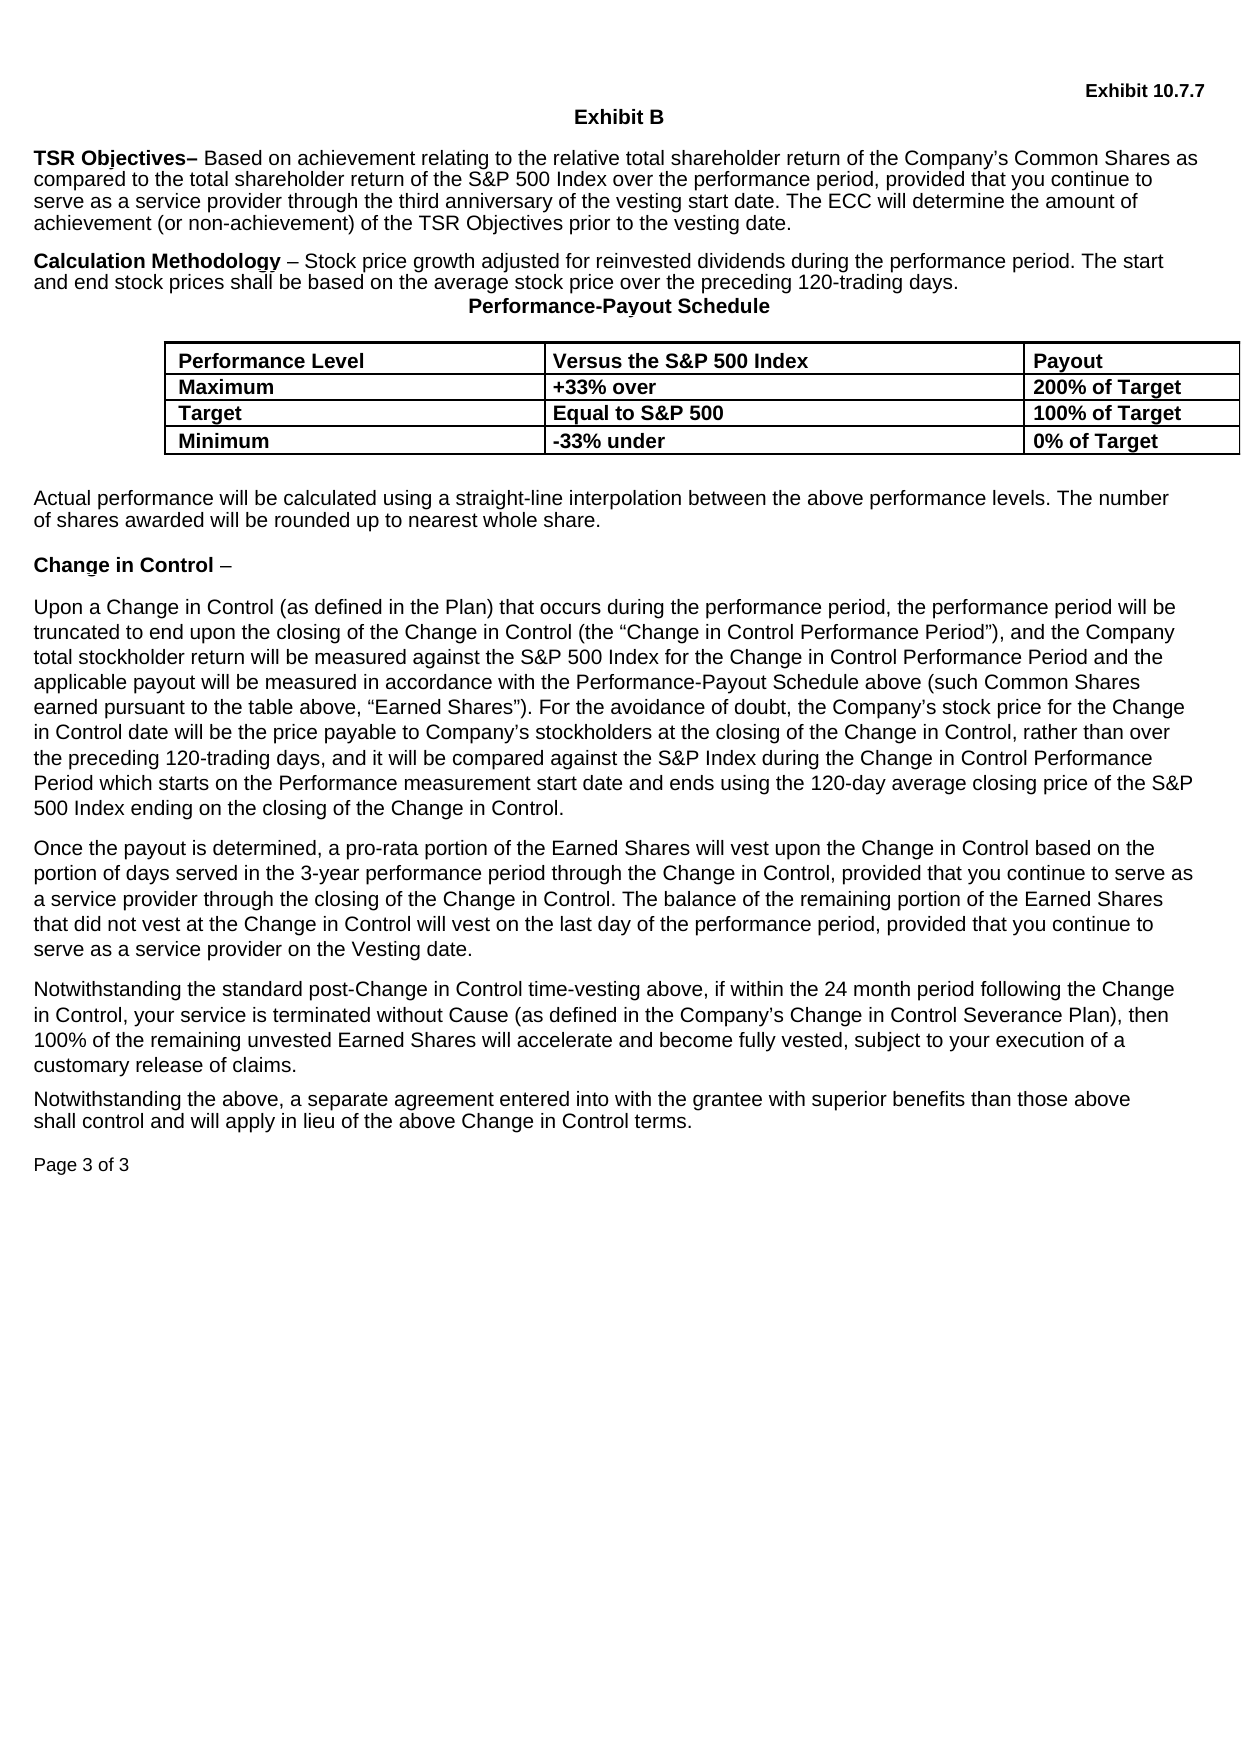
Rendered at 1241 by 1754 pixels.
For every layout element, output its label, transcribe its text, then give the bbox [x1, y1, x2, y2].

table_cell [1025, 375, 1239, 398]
text Page 3 of 3 [33, 1153, 1205, 1175]
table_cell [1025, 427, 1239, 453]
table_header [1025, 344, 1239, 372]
text Notwithstanding the above, a separate agreement entered into with the grantee with superior benefits than those above shall control and will apply in lieu of the above Change in Control terms. [33, 1089, 1169, 1133]
text Exhibit 10.7.7 [33, 80, 1205, 102]
text Exhibit B [33, 104, 1205, 128]
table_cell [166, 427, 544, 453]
text Once the payout is determined, a pro-rata portion of the Earned Shares will vest upon the Change in Control based on the portion of days served in the 3-year performance period through the Change in Control, provided that you continue to serve as a service provider through the closing of the Change in Control. The balance of the remaining portion of the Earned Shares that did not vest at the Change in Control will vest on the last day of the performance period, provided that you continue to serve as a service provider on the Vesting date. [33, 836, 1201, 961]
text Change in Control – [33, 553, 1205, 577]
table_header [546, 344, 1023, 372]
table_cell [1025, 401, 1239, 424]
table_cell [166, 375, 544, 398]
text TSR Objectives– Based on achievement relating to the relative total shareholder return of the Company’s Common Shares as compared to the total shareholder return of the S&P 500 Index over the performance period, provided that you continue to serve as a service provider through the third anniversary of the vesting start date. The ECC will determine the amount of achievement (or non-achievement) of the TSR Objectives prior to the vesting date. [33, 148, 1201, 234]
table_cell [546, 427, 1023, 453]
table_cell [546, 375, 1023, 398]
text Upon a Change in Control (as defined in the Plan) that occurs during the performance period, the performance period will be truncated to end upon the closing of the Change in Control (the “Change in Control Performance Period”), and the Company total stockholder return will be measured against the S&P 500 Index for the Change in Control Performance Period and the applicable payout will be measured in accordance with the Performance-Payout Schedule above (such Common Shares earned pursuant to the table above, “Earned Shares”). For the avoidance of doubt, the Company’s stock price for the Change in Control date will be the price payable to Company’s stockholders at the closing of the Change in Control, rather than over the preceding 120-trading days, and it will be compared against the S&P Index during the Change in Control Performance Period which starts on the Performance measurement start date and ends using the 120-day average closing price of the S&P 500 Index ending on the closing of the Change in Control. [33, 595, 1201, 819]
text Calculation Methodology – Stock price growth adjusted for reinvested dividends during the performance period. The start and end stock prices shall be based on the average stock price over the preceding 120-trading days. [33, 252, 1194, 294]
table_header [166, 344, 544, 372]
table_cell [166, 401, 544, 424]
text Performance-Payout Schedule [33, 294, 1205, 318]
text Actual performance will be calculated using a straight-line interpolation between the above performance levels. The number of shares awarded will be rounded up to nearest whole share. [33, 488, 1182, 532]
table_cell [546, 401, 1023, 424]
text Notwithstanding the standard post-Change in Control time-vesting above, if within the 24 month period following the Change in Control, your service is terminated without Cause (as defined in the Company’s Change in Control Severance Plan), then 100% of the remaining unvested Earned Shares will accelerate and become fully vested, subject to your execution of a customary release of claims. [33, 977, 1197, 1077]
